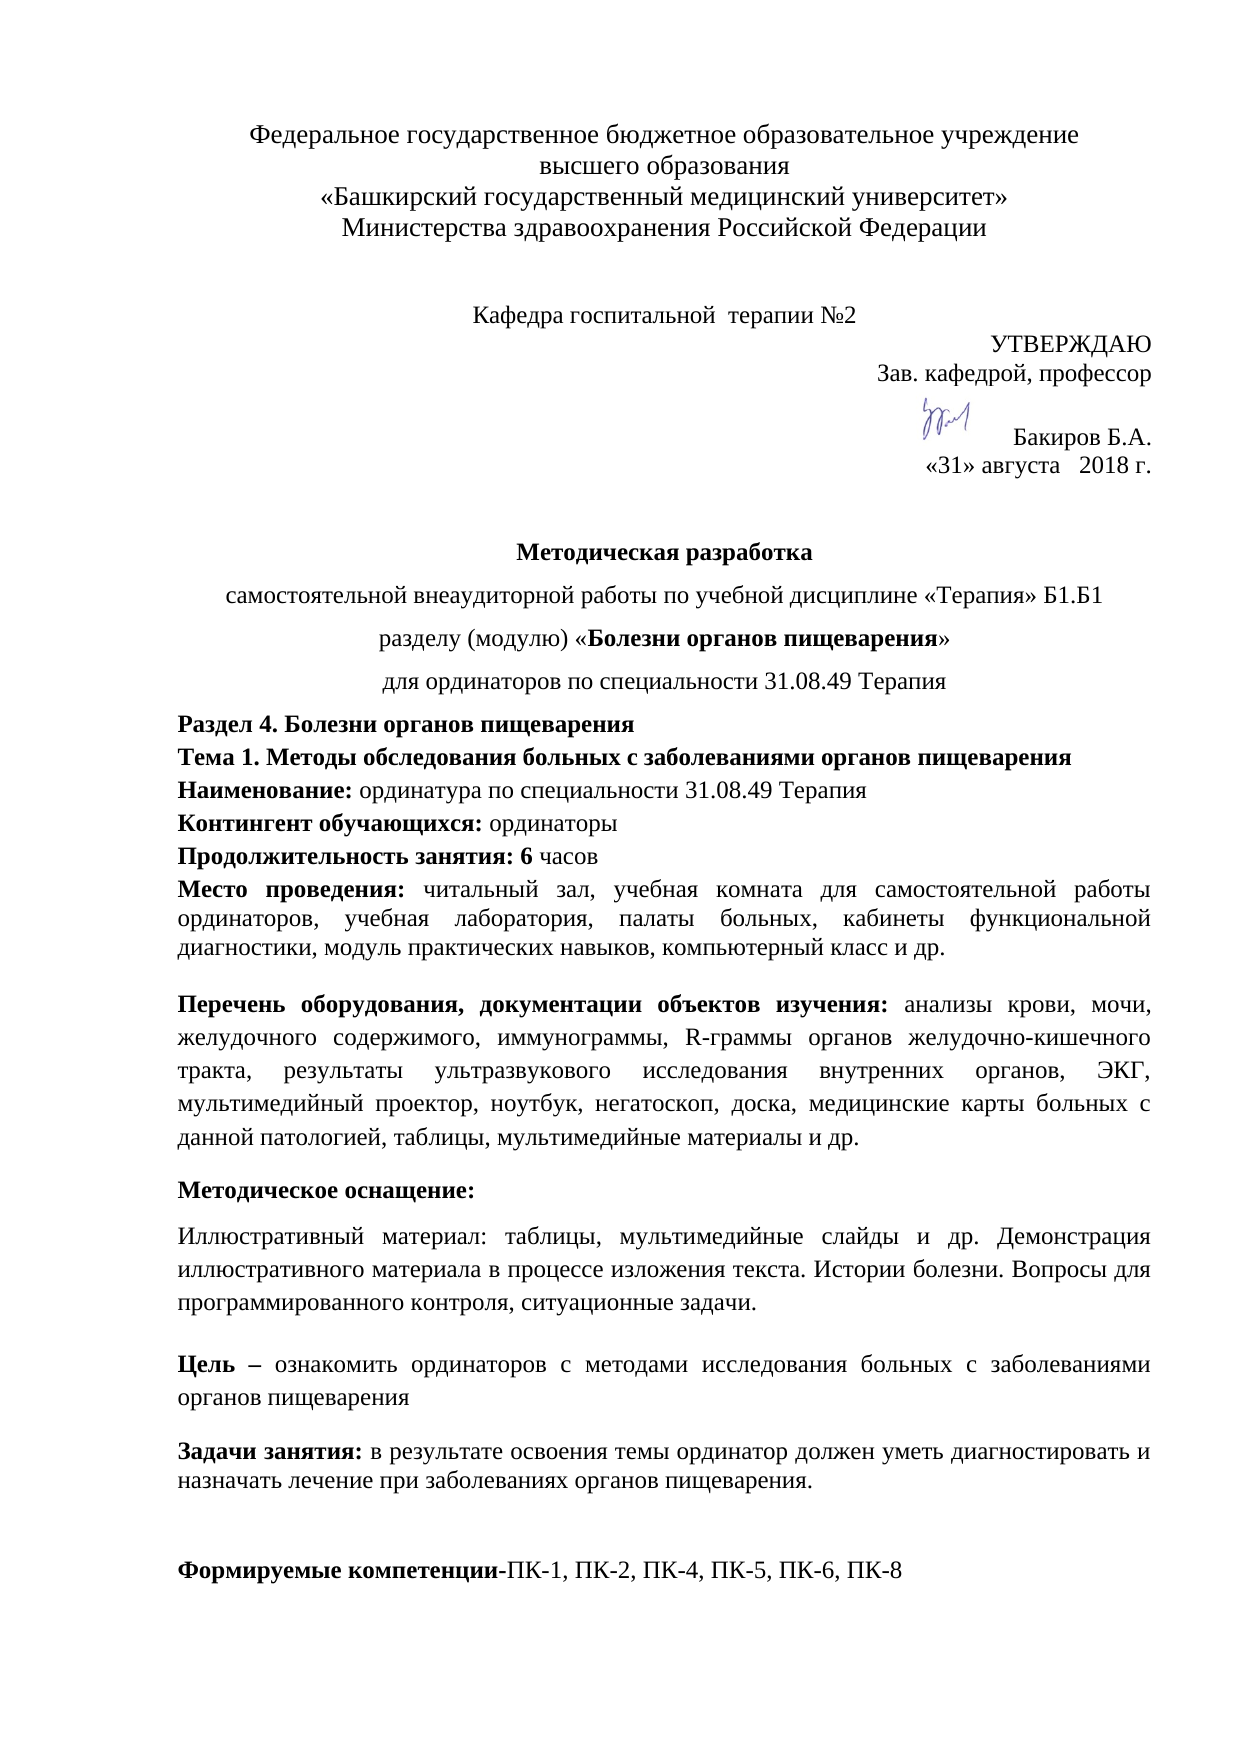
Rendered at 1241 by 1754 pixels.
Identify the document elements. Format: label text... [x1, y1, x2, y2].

text Продолжительность занятия: 6 часов [177, 841, 1152, 870]
subtitle Министерства здравоохранения Российской Федерации [177, 212, 1152, 243]
text Перечень оборудования, документации объектов изучения: анализы крови, мочи, желудочного содержимого, иммунограммы, R-граммы органов желудочно-кишечного тракта, результаты ультразвукового исследования внутренних органов, ЭКГ, мультимедийный проектор, ноутбук, негатоскоп, доска, медицинские карты больных с данной патологией, таблицы, мультимедийные материалы и др. [177, 989, 1152, 1150]
text «31» августа 2018 г. [177, 451, 1152, 479]
text Наименование: ординатура по специальности 31.08.49 Терапия [177, 775, 1152, 804]
text Методическая разработка [177, 537, 1152, 566]
text Формируемые компетенции-ПК-1, ПК-2, ПК-4, ПК-5, ПК-6, ПК-8 [177, 1555, 1152, 1584]
text Задачи занятия: в результате освоения темы ординатор должен уметь диагностировать и назначать лечение при заболеваниях органов пищеварения. [177, 1436, 1152, 1493]
text Кафедра госпитальной терапии №2 [177, 300, 1152, 329]
text Контингент обучающихся: ординаторы [177, 808, 1152, 837]
text Бакиров Б.А. [177, 386, 1152, 451]
text Федеральное государственное бюджетное образовательное учреждение [177, 118, 1152, 149]
list для ординаторов по специальности 31.08.49 Терапия [177, 666, 1152, 695]
text высшего образования [177, 149, 1152, 180]
text УТВЕРЖДАЮ [177, 329, 1152, 358]
text Иллюстративный материал: таблицы, мультимедийные слайды и др. Демонстрация иллюстративного материала в процессе изложения текста. Истории болезни. Вопросы для программированного контроля, ситуационные задачи. [177, 1221, 1152, 1316]
picture [897, 386, 1001, 446]
text самостоятельной внеаудиторной работы по учебной дисциплине «Терапия» Б1.Б1 [177, 580, 1152, 609]
text разделу (модулю) «Болезни органов пищеварения» [177, 623, 1152, 652]
subtitle «Башкирский государственный медицинский университет» [177, 180, 1152, 212]
text Тема 1. Методы обследования больных с заболеваниями органов пищеварения [177, 742, 1152, 771]
text Зав. кафедрой, профессор [177, 358, 1152, 386]
text Место проведения: читальный зал, учебная комната для самостоятельной работы ординаторов, учебная лаборатория, палаты больных, кабинеты функциональной диагностики, модуль практических навыков, компьютерный класс и др. [177, 874, 1152, 961]
text Раздел 4. Болезни органов пищеварения [177, 709, 1152, 738]
text Методическое оснащение: [177, 1175, 1152, 1204]
text Цель – ознакомить ординаторов с методами исследования больных с заболеваниями органов пищеварения [177, 1349, 1152, 1411]
